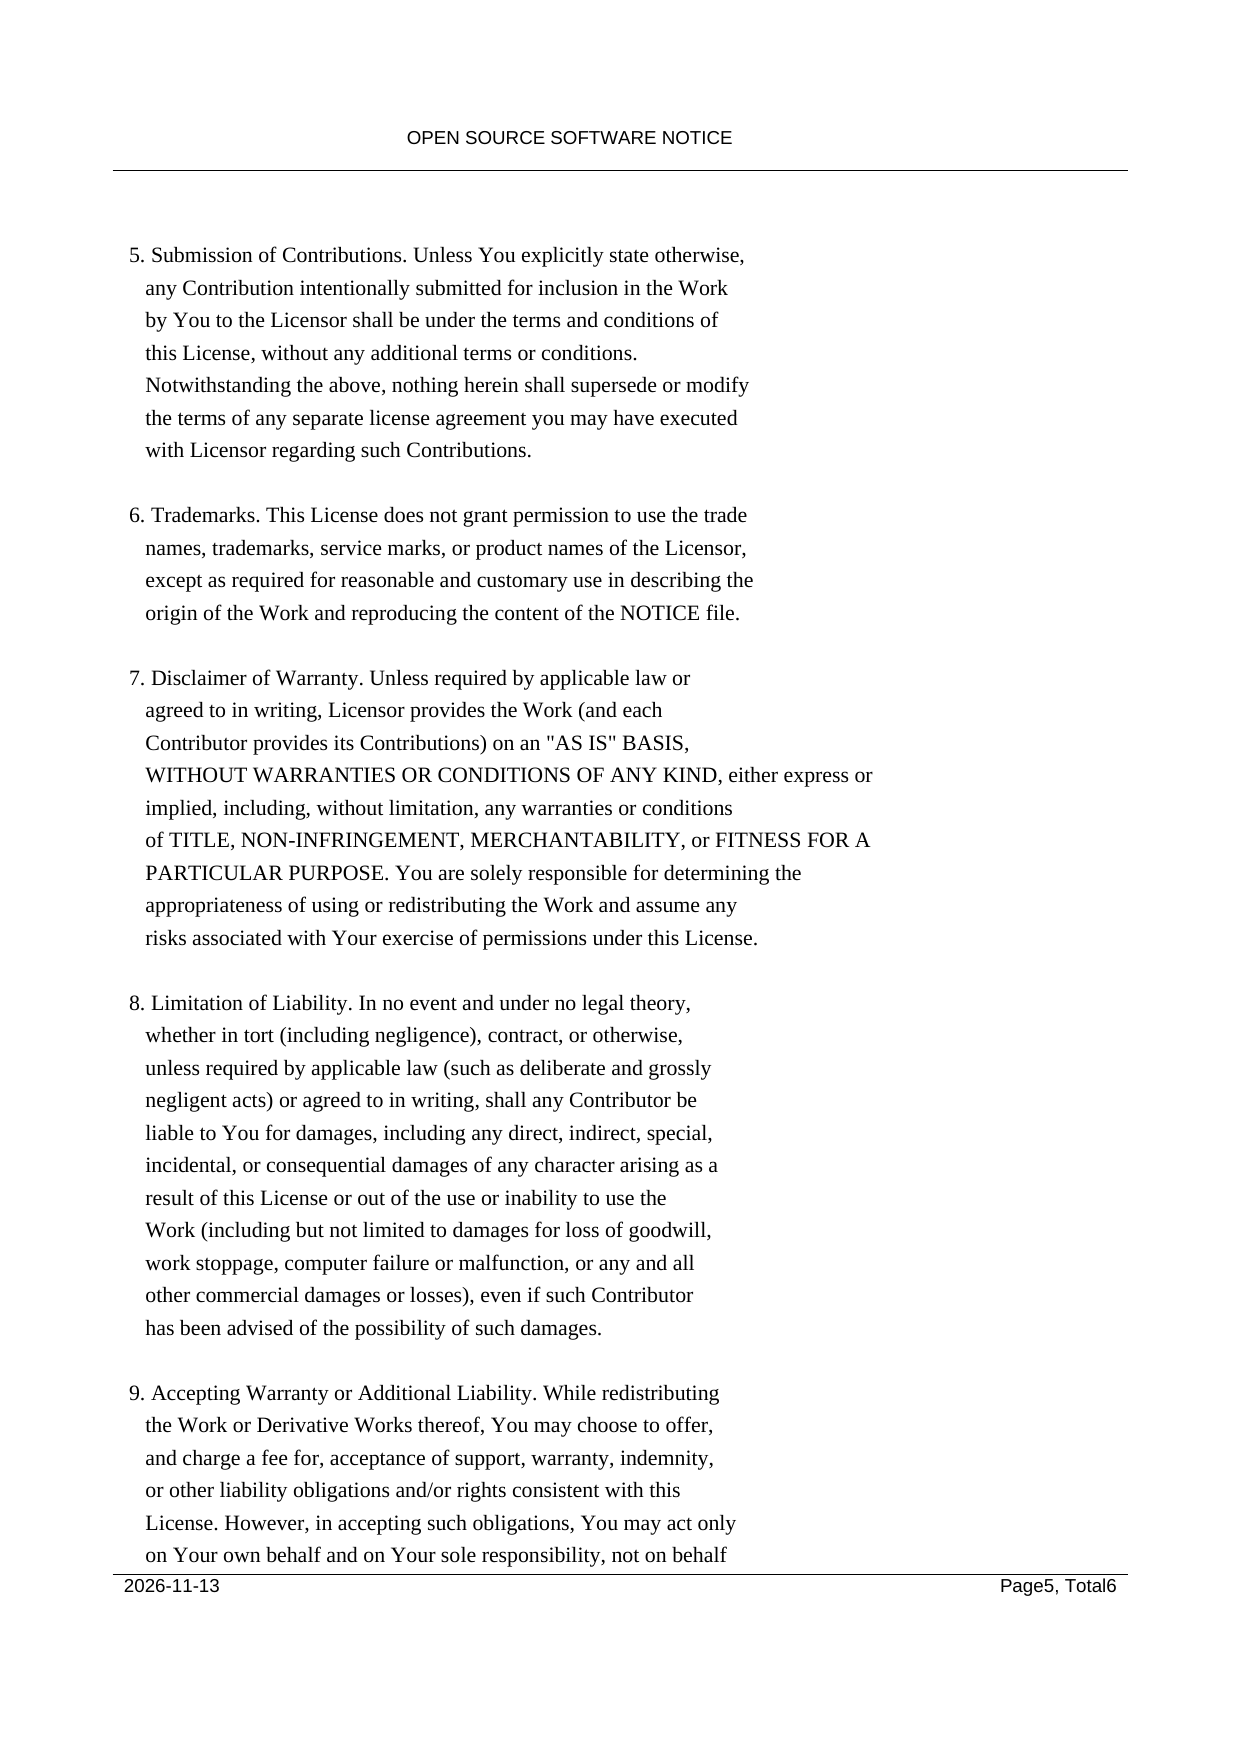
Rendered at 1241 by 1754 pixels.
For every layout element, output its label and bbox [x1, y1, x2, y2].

text [112, 206, 1128, 1571]
